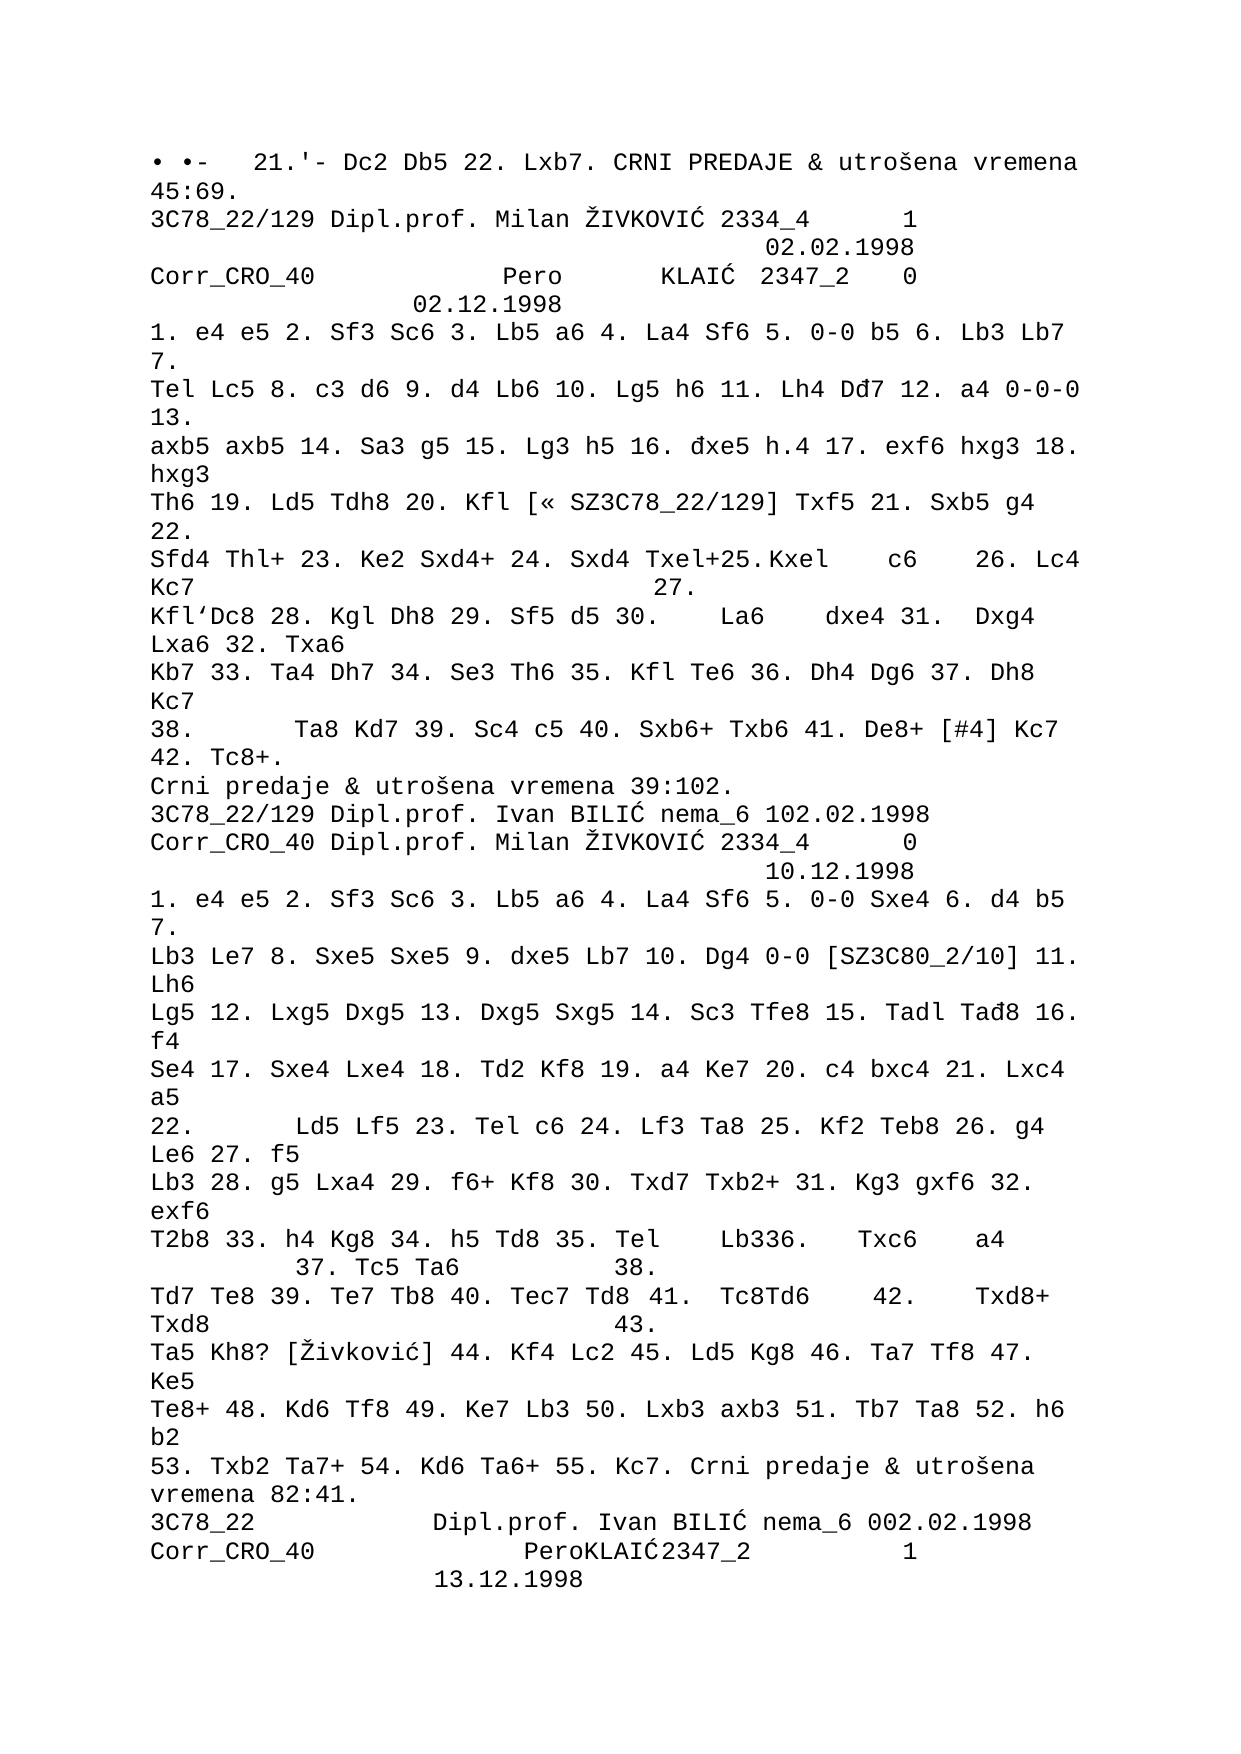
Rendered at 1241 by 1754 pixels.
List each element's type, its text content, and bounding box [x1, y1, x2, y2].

text 3C78_22 Dipl.prof. Ivan BILIĆ nema_6 0 02.02.1998 [150, 1510, 1090, 1538]
text Kfl‘Dc8 28. Kgl Dh8 29. Sf5 d5 30. La6 dxe4 31. Dxg4 Lxa6 32. Txa6 [150, 603, 1090, 660]
text Corr_CRO_40 Pero KLAIĆ 2347_2 1 13.12.1998 [150, 1538, 1090, 1595]
text 3C78_22/129 Dipl.prof. Milan ŽIVKOVIĆ 2334_4 1 02.02.1998 [150, 207, 1090, 263]
text Corr_CRO_40 Dipl.prof. Milan ŽIVKOVIĆ 2334_4 0 10.12.1998 [150, 830, 1090, 887]
text Ta5 Kh8? [Živković] 44. Kf4 Lc2 45. Ld5 Kg8 46. Ta7 Tf8 47. Ke5 Te8+ 48. Kd6 Tf8 49. Ke7 Lb3 50. Lxb3 axb3 51. Tb7 Ta8 52. h6 b2 53. Txb2 Ta7+ 54. Kd6 Ta6+ 55. Kc7. Crni predaje & utrošena vremena 82:41. [150, 1340, 1090, 1510]
text Corr_CRO_40 Pero KLAIĆ 2347_2 0 02.12.1998 [150, 263, 1090, 320]
text • •- 21.'- Dc2 Db5 22. Lxb7. CRNI PREDAJE & utrošena vremena 45:69. [150, 150, 1090, 207]
text 38. Ta8 Kd7 39. Sc4 c5 40. Sxb6+ Txb6 41. De8+ [#4] Kc7 42. Tc8+. Crni predaje & utrošena vremena 39:102. [150, 717, 1090, 802]
text Kb7 33. Ta4 Dh7 34. Se3 Th6 35. Kfl Te6 36. Dh4 Dg6 37. Dh8 Kc7 [150, 660, 1090, 717]
text 3C78_22/129 Dipl.prof. Ivan BILIĆ nema_6 1 02.02.1998 [150, 802, 1090, 830]
text 22. Ld5 Lf5 23. Tel c6 24. Lf3 Ta8 25. Kf2 Teb8 26. g4 Le6 27. f5 Lb3 28. g5 Lxa4 29. f6+ Kf8 30. Txd7 Txb2+ 31. Kg3 gxf6 32. exf6 T2b8 33. h4 Kg8 34. h5 Td8 35. Tel Lb3 36. Txc6 a4 37. Tc5 Ta6 38. [150, 1113, 1090, 1283]
text 1. e4 e5 2. Sf3 Sc6 3. Lb5 a6 4. La4 Sf6 5. 0-0 Sxe4 6. d4 b5 7. Lb3 Le7 8. Sxe5 Sxe5 9. dxe5 Lb7 10. Dg4 0-0 [SZ3C80_2/10] 11. Lh6 Lg5 12. Lxg5 Dxg5 13. Dxg5 Sxg5 14. Sc3 Tfe8 15. Tadl Tađ8 16. f4 Se4 17. Sxe4 Lxe4 18. Td2 Kf8 19. a4 Ke7 20. c4 bxc4 21. Lxc4 a5 [150, 887, 1090, 1113]
text Td7 Te8 39. Te7 Tb8 40. Tec7 Td8 41. Tc8 Td6 42. Txd8+ Txd8 43. [150, 1283, 1090, 1340]
text 1. e4 e5 2. Sf3 Sc6 3. Lb5 a6 4. La4 Sf6 5. 0-0 b5 6. Lb3 Lb7 7. Tel Lc5 8. c3 d6 9. d4 Lb6 10. Lg5 h6 11. Lh4 Dđ7 12. a4 0-0-0 13. axb5 axb5 14. Sa3 g5 15. Lg3 h5 16. đxe5 h.4 17. exf6 hxg3 18. hxg3 Th6 19. Ld5 Tdh8 20. Kfl [« SZ3C78_22/129] Txf5 21. Sxb5 g4 22. Sfd4 Thl+ 23. Ke2 Sxd4+ 24. Sxd4 Txel+ 25. Kxel c6 26. Lc4 Kc7 27. [150, 320, 1090, 603]
